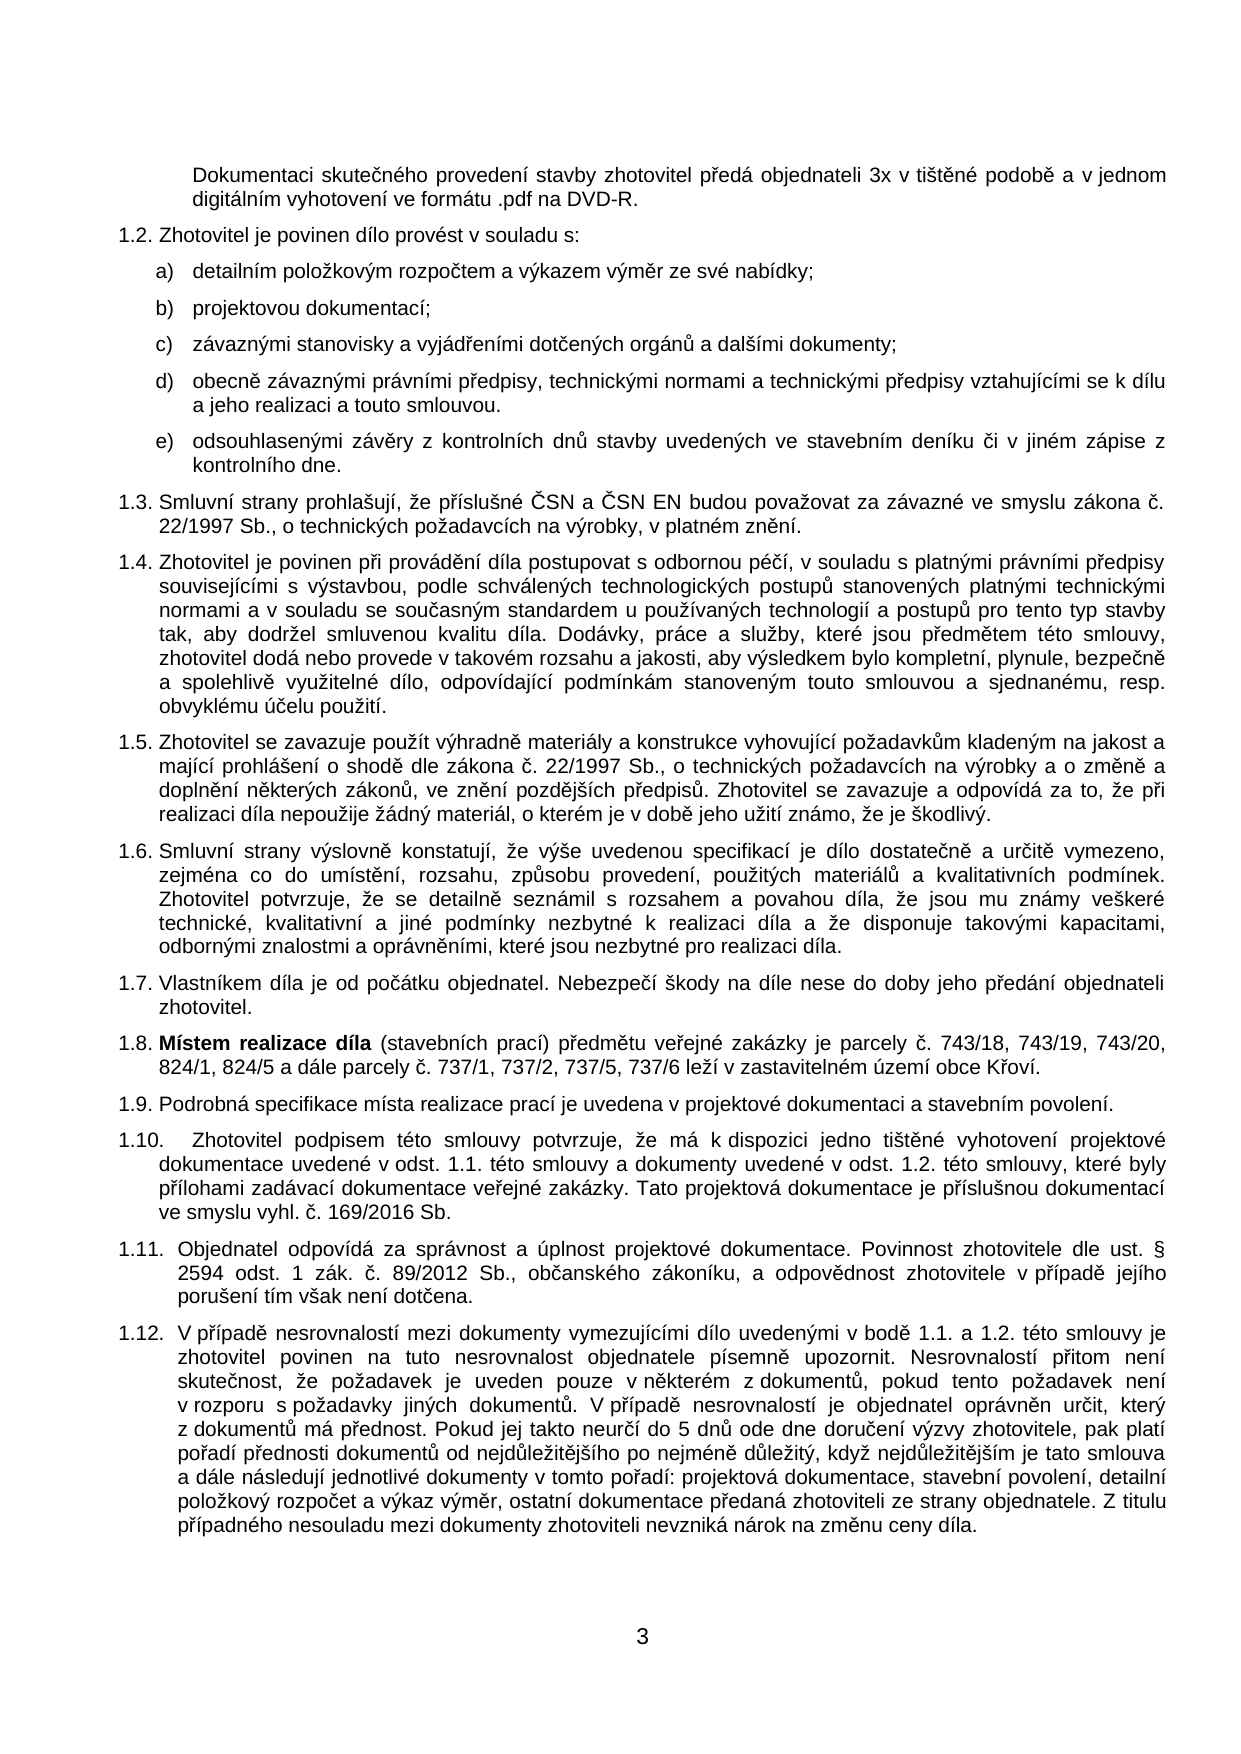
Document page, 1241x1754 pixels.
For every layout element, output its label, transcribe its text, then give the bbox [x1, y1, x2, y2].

list Smluvní strany prohlašují, že příslušné ČSN a ČSN EN budou považovat za závazné ve smyslu zákona č. 22/1997 Sb., o technických požadavcích na výrobky, v platném znění. [118, 489, 1167, 537]
list Smluvní strany výslovně konstatují, že výše uvedenou specifikací je dílo dostatečně a určitě vymezeno, zejména co do umístění, rozsahu, způsobu provedení, použitých materiálů a kvalitativních podmínek. Zhotovitel potvrzuje, že se detailně seznámil s rozsahem a povahou díla, že jsou mu známy veškeré technické, kvalitativní a jiné podmínky nezbytné k realizaci díla a že disponuje takovými kapacitami, odbornými znalostmi a oprávněními, které jsou nezbytné pro realizaci díla. [118, 838, 1167, 958]
list Zhotovitel podpisem této smlouvy potvrzuje, že má k dispozici jedno tištěné vyhotovení projektové dokumentace uvedené v odst. 1.1. této smlouvy a dokumenty uvedené v odst. 1.2. této smlouvy, které byly přílohami zadávací dokumentace veřejné zakázky. Tato projektová dokumentace je příslušnou dokumentací ve smyslu vyhl. č. 169/2016 Sb. [118, 1128, 1167, 1224]
list detailním položkovým rozpočtem a výkazem výměr ze své nabídky; [155, 259, 1167, 283]
list V případě nesrovnalostí mezi dokumenty vymezujícími dílo uvedenými v bodě 1.1. a 1.2. této smlouvy je zhotovitel povinen na tuto nesrovnalost objednatele písemně upozornit. Nesrovnalostí přitom není skutečnost, že požadavek je uveden pouze v některém z dokumentů, pokud tento požadavek není v rozporu s požadavky jiných dokumentů. V případě nesrovnalostí je objednatel oprávněn určit, který z dokumentů má přednost. Pokud jej takto neurčí do 5 dnů ode dne doručení výzvy zhotovitele, pak platí pořadí přednosti dokumentů od nejdůležitějšího po nejméně důležitý, když nejdůležitějším je tato smlouva a dále následují jednotlivé dokumenty v tomto pořadí: projektová dokumentace, stavební povolení, detailní položkový rozpočet a výkaz výměr, ostatní dokumentace předaná zhotoviteli ze strany objednatele. Z titulu případného nesouladu mezi dokumenty zhotoviteli nevzniká nárok na změnu ceny díla. [118, 1321, 1167, 1536]
list Objednatel odpovídá za správnost a úplnost projektové dokumentace. Povinnost zhotovitele dle ust. § 2594 odst. 1 zák. č. 89/2012 Sb., občanského zákoníku, a odpovědnost zhotovitele v případě jejího porušení tím však není dotčena. [118, 1236, 1167, 1308]
list závaznými stanovisky a vyjádřeními dotčených orgánů a dalšími dokumenty; [155, 332, 1167, 356]
list Vlastníkem díla je od počátku objednatel. Nebezpečí škody na díle nese do doby jeho předání objednateli zhotovitel. [118, 971, 1167, 1019]
list odsouhlasenými závěry z kontrolních dnů stavby uvedených ve stavebním deníku či v jiném zápise z kontrolního dne. [155, 429, 1167, 477]
list Podrobná specifikace místa realizace prací je uvedena v projektové dokumentaci a stavebním povolení. [118, 1092, 1167, 1116]
list Místem realizace díla (stavebních prací) předmětu veřejné zakázky je parcely č. 743/18, 743/19, 743/20, 824/1, 824/5 a dále parcely č. 737/1, 737/2, 737/5, 737/6 leží v zastavitelném území obce Křoví. [118, 1031, 1167, 1079]
list Zhotovitel je povinen při provádění díla postupovat s odbornou péčí, v souladu s platnými právními předpisy souvisejícími s výstavbou, podle schválených technologických postupů stanovených platnými technickými normami a v souladu se současným standardem u používaných technologií a postupů pro tento typ stavby tak, aby dodržel smluvenou kvalitu díla. Dodávky, práce a služby, které jsou předmětem této smlouvy, zhotovitel dodá nebo provede v takovém rozsahu a jakosti, aby výsledkem bylo kompletní, plynule, bezpečně a spolehlivě využitelné dílo, odpovídající podmínkám stanoveným touto smlouvou a sjednanému, resp. obvyklému účelu použití. [118, 550, 1167, 718]
text Dokumentaci skutečného provedení stavby zhotovitel předá objednateli 3x v tištěné podobě a v jednom digitálním vyhotovení ve formátu .pdf na DVD-R. [192, 162, 1167, 210]
list projektovou dokumentací; [155, 296, 1167, 320]
list Zhotovitel je povinen dílo provést v souladu s: [118, 223, 1167, 247]
list obecně závaznými právními předpisy, technickými normami a technickými předpisy vztahujícími se k dílu a jeho realizaci a touto smlouvou. [155, 369, 1167, 417]
list Zhotovitel se zavazuje použít výhradně materiály a konstrukce vyhovující požadavkům kladeným na jakost a mající prohlášení o shodě dle zákona č. 22/1997 Sb., o technických požadavcích na výrobky a o změně a doplnění některých zákonů, ve znění pozdějších předpisů. Zhotovitel se zavazuje a odpovídá za to, že při realizaci díla nepoužije žádný materiál, o kterém je v době jeho užití známo, že je škodlivý. [118, 730, 1167, 826]
